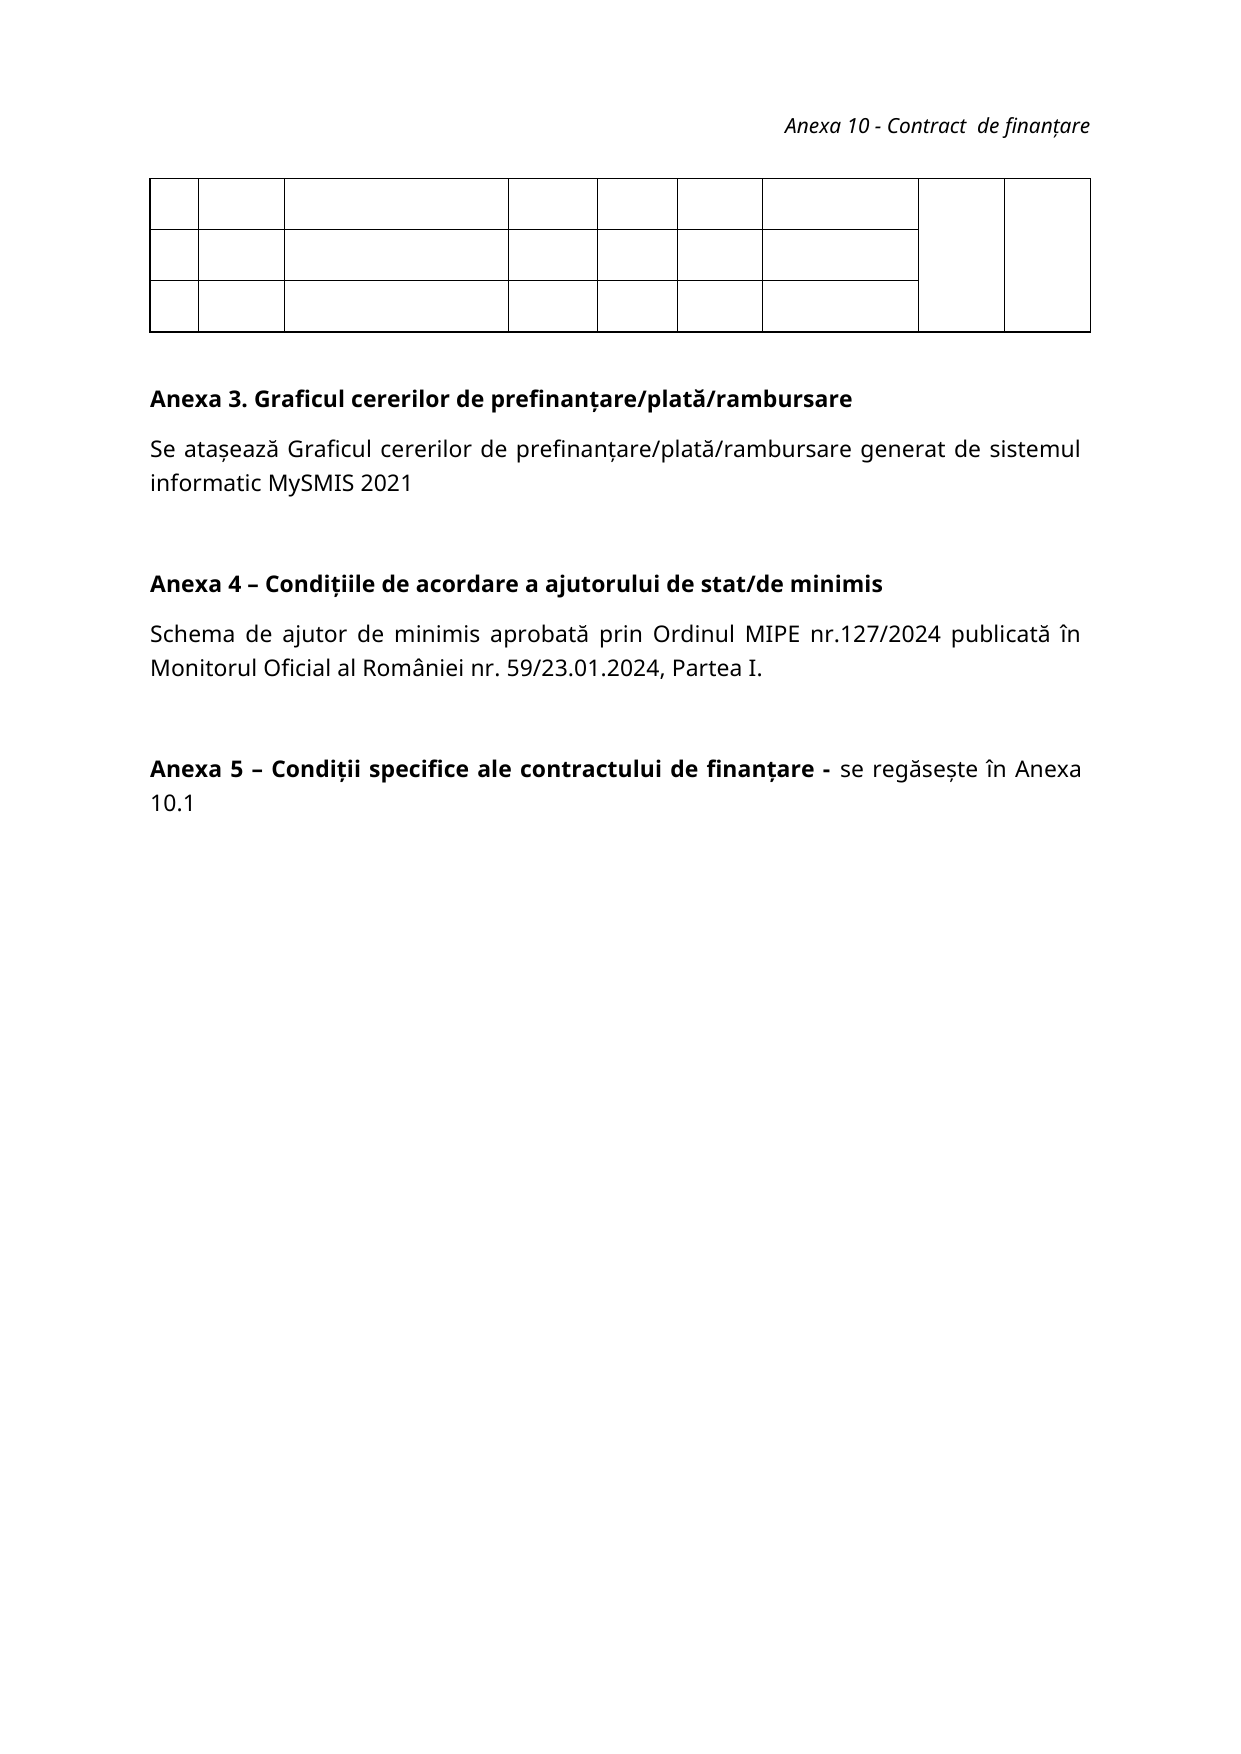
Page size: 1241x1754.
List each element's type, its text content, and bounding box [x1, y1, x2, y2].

table_cell [285, 230, 508, 280]
text Anexa 5 – Condiții specifice ale contractului de finanțare - se regăsește în Anexa 10.1 [150, 753, 1082, 818]
text Schema de ajutor de minimis aprobată prin Ordinul MIPE nr.127/2024 publicată în Monitorul Oficial al României nr. 59/23.01.2024, Partea I. [150, 618, 1082, 683]
text Anexa 4 – Condițiile de acordare a ajutorului de stat/de minimis [150, 568, 1082, 599]
table_cell [763, 281, 918, 331]
table_cell [678, 179, 762, 229]
table_cell [1005, 179, 1090, 331]
text Se atașează Graficul cererilor de prefinanțare/plată/rambursare generat de sistemul informatic MySMIS 2021 [150, 433, 1082, 498]
table_cell [199, 230, 284, 280]
table_cell [763, 179, 918, 229]
table_cell [199, 281, 284, 331]
table_cell [509, 281, 597, 331]
table_cell [151, 230, 198, 280]
table_cell [678, 230, 762, 280]
text Anexa 3. Graficul cererilor de prefinanțare/plată/rambursare [150, 383, 1082, 414]
table_cell [678, 281, 762, 331]
table_cell [598, 230, 677, 280]
table_cell [151, 179, 198, 229]
table_cell [199, 179, 284, 229]
table_cell [285, 281, 508, 331]
table_cell [151, 281, 198, 331]
table_cell [598, 281, 677, 331]
table_cell [509, 179, 597, 229]
table_cell [509, 230, 597, 280]
table_cell [285, 179, 508, 229]
table_cell [919, 179, 1004, 331]
table_cell [763, 230, 918, 280]
table_cell [598, 179, 677, 229]
